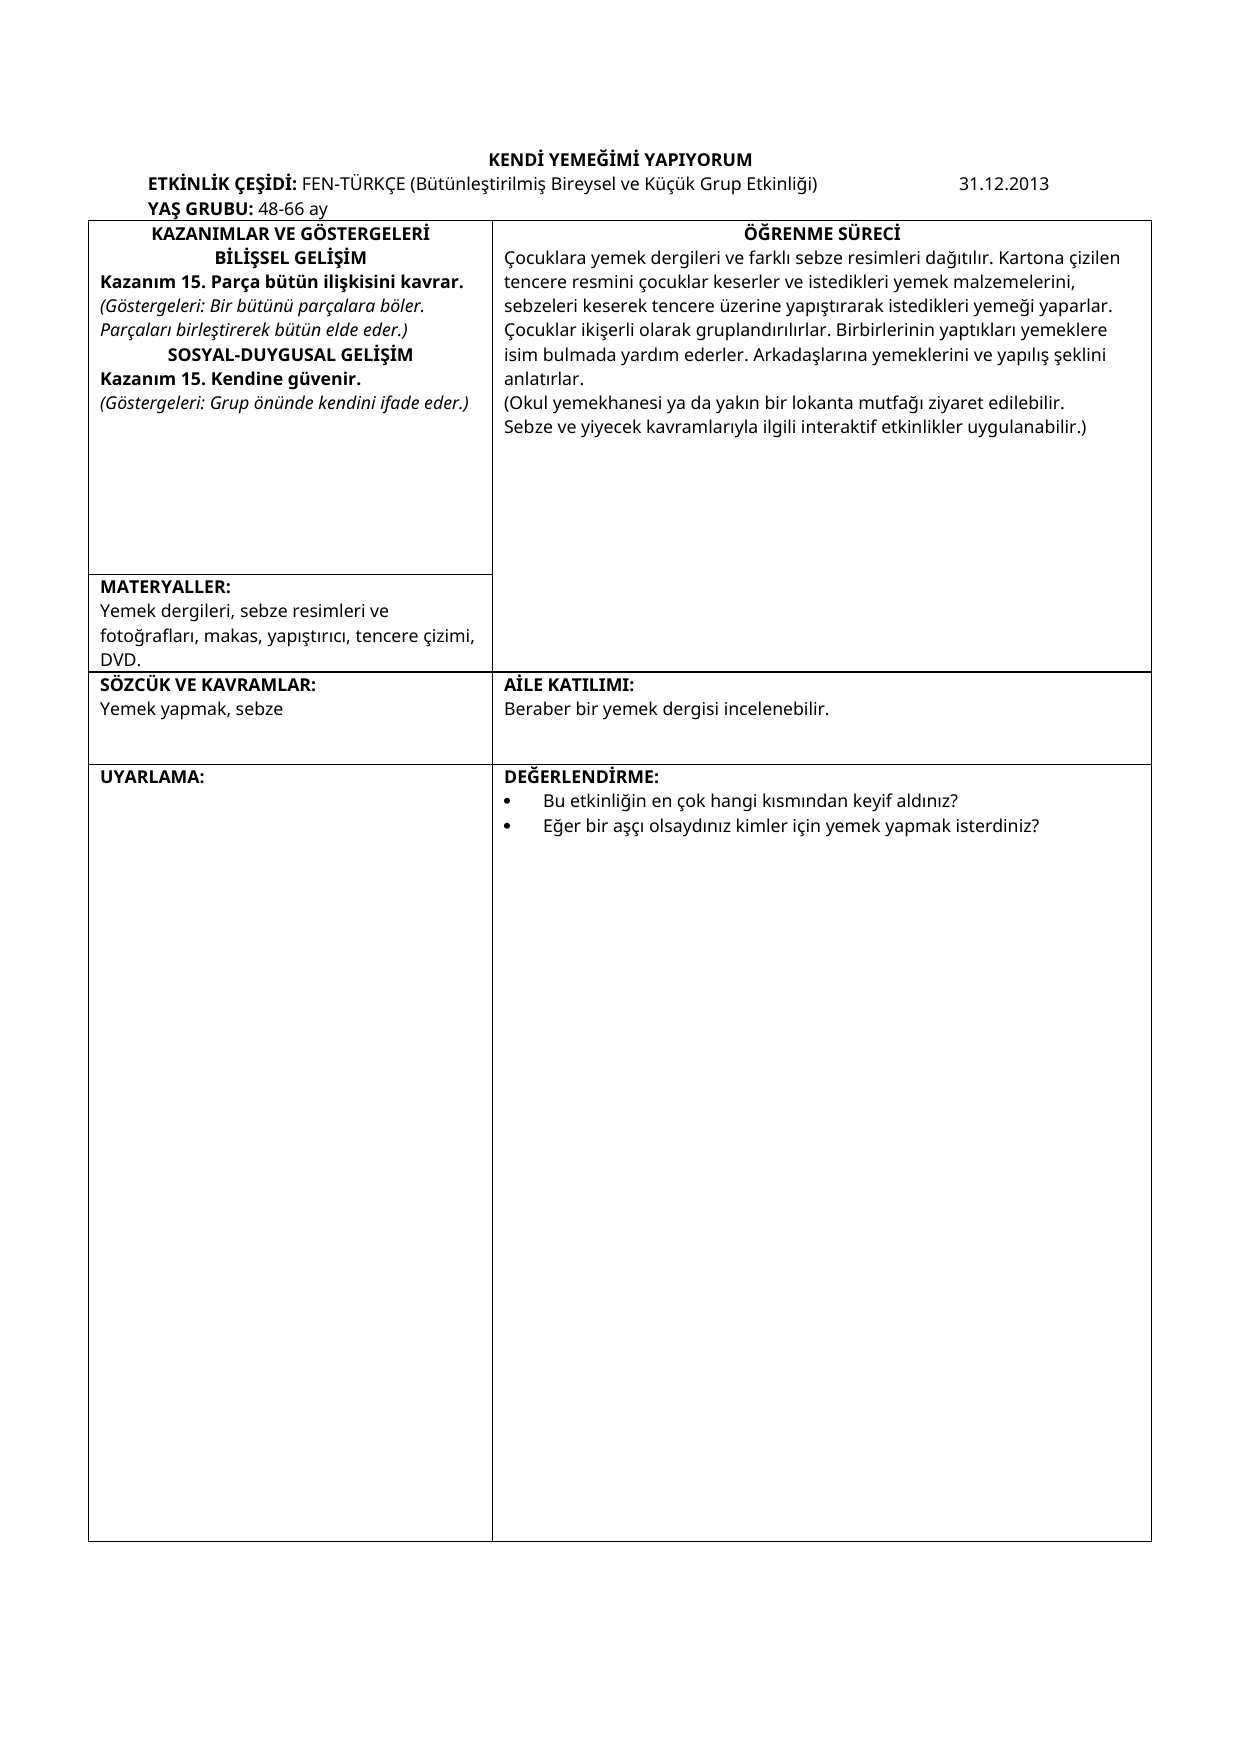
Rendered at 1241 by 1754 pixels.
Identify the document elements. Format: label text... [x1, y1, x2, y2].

table_cell MATERYALLER: Yemek dergileri, sebze resimleri ve fotoğrafları, makas, yapıştırıcı, tencere çizimi, DVD. [89, 575, 492, 671]
text ETKİNLİK ÇEŞİDİ: FEN-TÜRKÇE (Bütünleştirilmiş Bireysel ve Küçük Grup Etkinliği) 31.12.2013 [148, 172, 1093, 196]
table_cell UYARLAMA: [89, 765, 492, 1541]
table_cell AİLE KATILIMI: Beraber bir yemek dergisi incelenebilir. [493, 673, 1151, 764]
table_cell SÖZCÜK VE KAVRAMLAR: Yemek yapmak, sebze [89, 673, 492, 764]
table_header ÖĞRENME SÜRECİ Çocuklara yemek dergileri ve farklı sebze resimleri dağıtılır. Kartona çizilen tencere resmini çocuklar keserler ve istedikleri yemek malzemelerini, sebzeleri keserek tencere üzerine yapıştırarak istedikleri yemeği yaparlar. Çocuklar ikişerli olarak gruplandırılırlar. Birbirlerinin yaptıkları yemeklere isim bulmada yardım ederler. Arkadaşlarına yemeklerini ve yapılış şeklini anlatırlar. (Okul yemekhanesi ya da yakın bir lokanta mutfağı ziyaret edilebilir. Sebze ve yiyecek kavramlarıyla ilgili interaktif etkinlikler uygulanabilir.) [493, 221, 1151, 671]
table_header KAZANIMLAR VE GÖSTERGELERİ BİLİŞSEL GELİŞİM Kazanım 15. Parça bütün ilişkisini kavrar. (Göstergeleri: Bir bütünü parçalara böler. Parçaları birleştirerek bütün elde eder.) SOSYAL-DUYGUSAL GELİŞİM Kazanım 15. Kendine güvenir. (Göstergeleri: Grup önünde kendini ifade eder.) [89, 221, 492, 574]
text YAŞ GRUBU: 48-66 ay [148, 196, 1093, 220]
table_cell DEĞERLENDİRME: Bu etkinliğin en çok hangi kısmından keyif aldınız? Eğer bir aşçı olsaydınız kimler için yemek yapmak isterdiniz? [493, 765, 1151, 1541]
text KENDİ YEMEĞİMİ YAPIYORUM [148, 148, 1093, 172]
